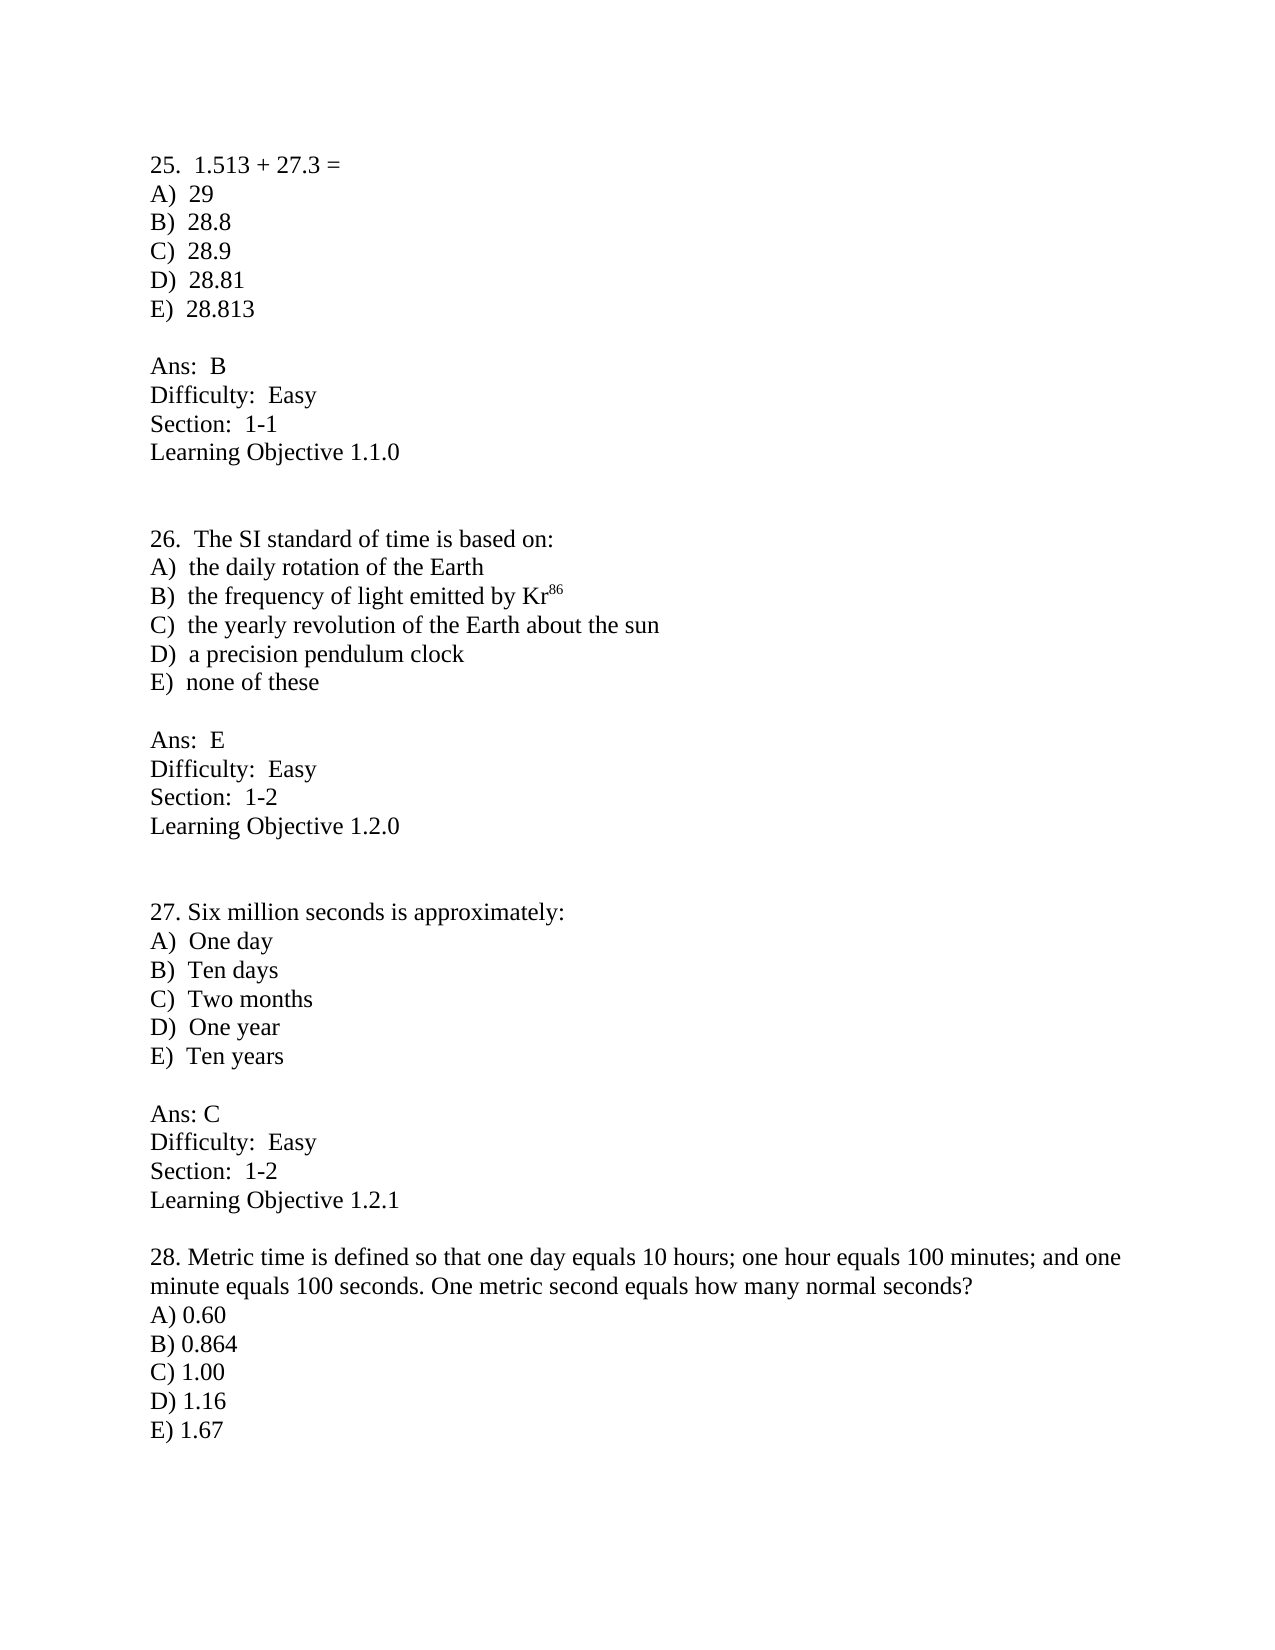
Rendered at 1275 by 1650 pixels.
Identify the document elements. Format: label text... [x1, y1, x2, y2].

text A) 29 [150, 179, 1125, 207]
text B) 28.8 [150, 207, 1125, 236]
text B) the frequency of light emitted by Kr86 [150, 581, 1125, 610]
text B) Ten days [150, 955, 1125, 984]
text 28. Metric time is defined so that one day equals 10 hours; one hour equals 100 minutes; and one minute equals 100 seconds. One metric second equals how many normal seconds? [150, 1242, 1125, 1300]
text E) 1.67 [150, 1415, 1125, 1444]
text C) the yearly revolution of the Earth about the sun [150, 610, 1125, 639]
text A) 0.60 [150, 1300, 1125, 1329]
text C) 1.00 [150, 1357, 1125, 1386]
text C) 28.9 [150, 236, 1125, 265]
text D) One year [150, 1012, 1125, 1041]
text E) none of these [150, 667, 1125, 696]
text Ans: C [150, 1099, 1125, 1127]
text Difficulty: Easy [150, 380, 1125, 409]
text Learning Objective 1.2.0 [150, 811, 1125, 840]
text A) the daily rotation of the Earth [150, 552, 1125, 581]
text 26. The SI standard of time is based on: [150, 524, 1125, 552]
text 27. Six million seconds is approximately: [150, 897, 1125, 926]
text Ans: B [150, 351, 1125, 380]
text Difficulty: Easy [150, 754, 1125, 782]
text D) a precision pendulum clock [150, 639, 1125, 667]
text E) 28.813 [150, 294, 1125, 322]
text A) One day [150, 926, 1125, 955]
text Learning Objective 1.2.1 [150, 1185, 1125, 1214]
text Difficulty: Easy [150, 1127, 1125, 1156]
text B) 0.864 [150, 1329, 1125, 1357]
text Section: 1-2 [150, 1156, 1125, 1185]
text Ans: E [150, 725, 1125, 754]
text D) 1.16 [150, 1386, 1125, 1415]
text Section: 1-1 [150, 409, 1125, 437]
text Learning Objective 1.1.0 [150, 437, 1125, 466]
text Section: 1-2 [150, 782, 1125, 811]
text 25. 1.513 + 27.3 = [150, 150, 1125, 179]
text D) 28.81 [150, 265, 1125, 294]
text C) Two months [150, 984, 1125, 1012]
text E) Ten years [150, 1041, 1125, 1070]
